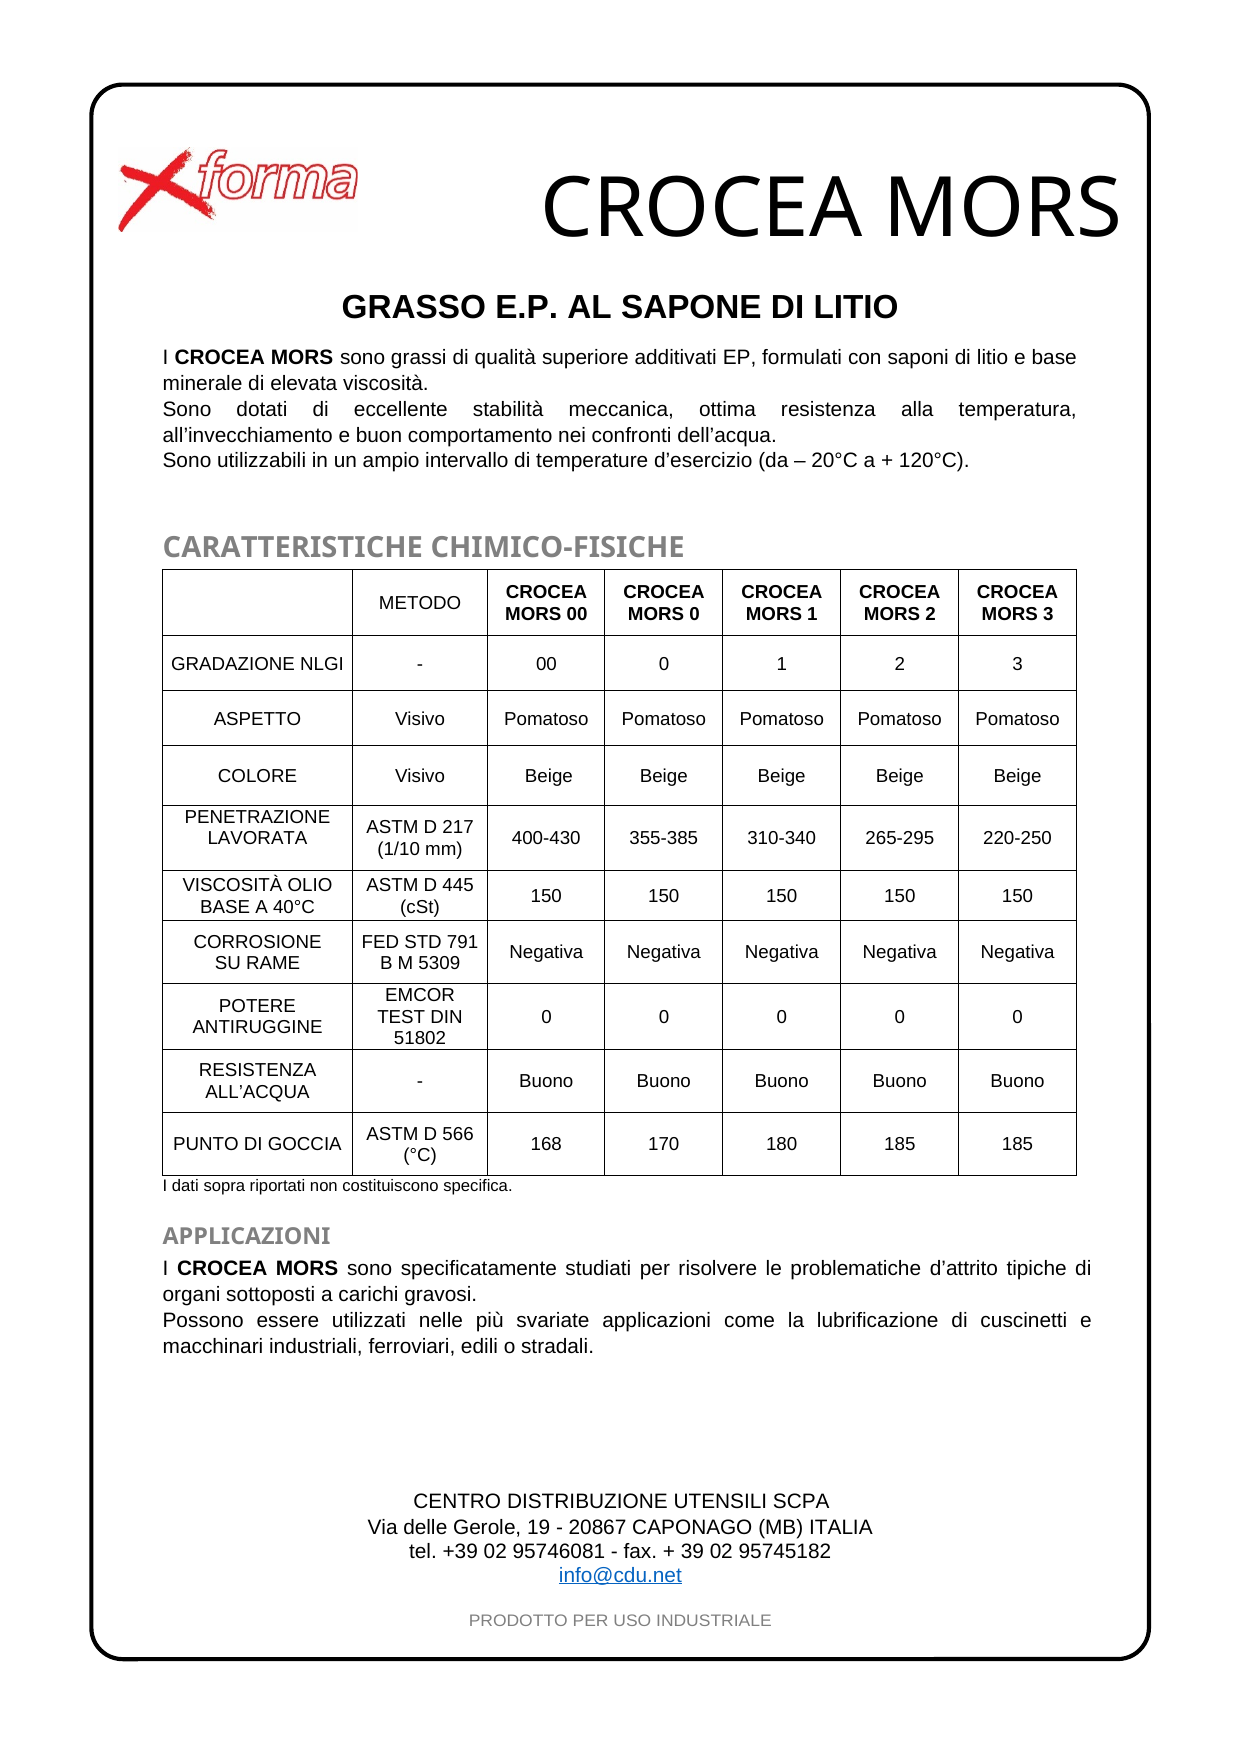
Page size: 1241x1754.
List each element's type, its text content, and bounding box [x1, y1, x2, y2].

table_cell Negativa [841, 921, 958, 983]
table_cell 170 [605, 1113, 722, 1175]
table_cell POTERE ANTIRUGGINE [163, 984, 352, 1048]
table_cell 0 [841, 984, 958, 1048]
text tel. +39 02 95746081 - fax. + 39 02 95745182 [118, 1538, 1122, 1562]
table_cell Pomatoso [959, 691, 1076, 745]
table_cell 185 [841, 1113, 958, 1175]
table_cell ASTM D 445 (cSt) [353, 871, 487, 920]
table_cell PUNTO DI GOCCIA [163, 1113, 352, 1175]
text Sono utilizzabili in un ampio intervallo di temperature d’esercizio (da – 20°C a + 120°C). [162, 448, 1078, 472]
table_cell ASPETTO [163, 691, 352, 745]
table_cell COLORE [163, 746, 352, 804]
table_cell 185 [959, 1113, 1076, 1175]
table_cell Visivo [353, 746, 487, 804]
table_header CROCEA MORS 0 [605, 570, 722, 635]
text Sono dotati di eccellente stabilità meccanica, ottima resistenza alla temperatura, all’invecchiamento e buon comportamento nei confronti dell’acqua. [162, 397, 1078, 446]
table_cell Buono [841, 1050, 958, 1112]
table_cell Visivo [353, 691, 487, 745]
table_cell 180 [723, 1113, 840, 1175]
table_cell 150 [841, 871, 958, 920]
table_cell 400-430 [488, 806, 604, 870]
table_cell Negativa [488, 921, 604, 983]
table_cell GRADAZIONE NLGI [163, 636, 352, 690]
text I dati sopra riportati non costituiscono specifica. [162, 1176, 1122, 1195]
text CROCEA MORS [118, 148, 1122, 261]
table_cell ASTM D 566 (°C) [353, 1113, 487, 1175]
table_cell Negativa [959, 921, 1076, 983]
table_cell RESISTENZA ALL’ACQUA [163, 1050, 352, 1112]
table_cell 0 [605, 636, 722, 690]
table_cell 1 [723, 636, 840, 690]
table_cell 2 [841, 636, 958, 690]
table_cell CORROSIONE SU RAME [163, 921, 352, 983]
table_cell - [353, 1050, 487, 1112]
table_header CROCEA MORS 00 [488, 570, 604, 635]
table_cell - [353, 636, 487, 690]
text I CROCEA MORS sono specificatamente studiati per risolvere le problematiche d’attrito tipiche di organi sottoposti a carichi gravosi. [162, 1256, 1093, 1306]
table_header CROCEA MORS 2 [841, 570, 958, 635]
text Possono essere utilizzati nelle più svariate applicazioni come la lubrificazione di cuscinetti e macchinari industriali, ferroviari, edili o stradali. [162, 1308, 1093, 1358]
table_cell 150 [959, 871, 1076, 920]
table_cell 220-250 [959, 806, 1076, 870]
table_cell Pomatoso [723, 691, 840, 745]
table_cell 0 [959, 984, 1076, 1048]
table_cell Pomatoso [488, 691, 604, 745]
table_cell Beige [959, 746, 1076, 804]
table_cell Beige [605, 746, 722, 804]
table_cell 0 [723, 984, 840, 1048]
table_cell Buono [605, 1050, 722, 1112]
table_header [163, 570, 352, 635]
text Via delle Gerole, 19 - 20867 CAPONAGO (MB) ITALIA [118, 1514, 1122, 1538]
table_cell 3 [959, 636, 1076, 690]
table_cell Pomatoso [841, 691, 958, 745]
text CENTRO DISTRIBUZIONE UTENSILI SCPA [369, 1489, 1093, 1513]
table_cell Beige [488, 746, 604, 804]
text info@cdu.net [118, 1562, 1122, 1586]
picture [118, 147, 358, 232]
table_cell PENETRAZIONE LAVORATA [163, 806, 352, 870]
table_header CROCEA MORS 1 [723, 570, 840, 635]
table_cell 265-295 [841, 806, 958, 870]
table_cell 310-340 [723, 806, 840, 870]
table_cell 150 [488, 871, 604, 920]
text PRODOTTO PER USO INDUSTRIALE [118, 1610, 1122, 1629]
table_cell Beige [841, 746, 958, 804]
table_cell Buono [488, 1050, 604, 1112]
table_cell 0 [488, 984, 604, 1048]
table_cell Negativa [723, 921, 840, 983]
table_cell 168 [488, 1113, 604, 1175]
table_cell FED STD 791 B M 5309 [353, 921, 487, 983]
table_cell 355-385 [605, 806, 722, 870]
table_header CROCEA MORS 3 [959, 570, 1076, 635]
subtitle applicazioni [162, 1213, 1122, 1253]
table_cell Beige [723, 746, 840, 804]
table_cell VISCOSITÀ OLIO BASE A 40°C [163, 871, 352, 920]
table_cell Negativa [605, 921, 722, 983]
text I CROCEA MORS sono grassi di qualità superiore additivati EP, formulati con saponi di litio e base minerale di elevata viscosità. [162, 345, 1078, 395]
table_cell 0 [605, 984, 722, 1048]
table_cell 150 [723, 871, 840, 920]
table_header METODO [353, 570, 487, 635]
table_cell Pomatoso [605, 691, 722, 745]
table_cell Buono [723, 1050, 840, 1112]
subtitle CARATTERISTICHE CHIMICO-FISICHE [162, 526, 1122, 566]
table_cell 150 [605, 871, 722, 920]
table_cell Buono [959, 1050, 1076, 1112]
table_cell EMCOR TEST DIN 51802 [353, 984, 487, 1048]
table_cell 00 [488, 636, 604, 690]
table_cell ASTM D 217 (1/10 mm) [353, 806, 487, 870]
text GRASSO E.P. AL SAPONE DI LITIO [118, 287, 1122, 325]
